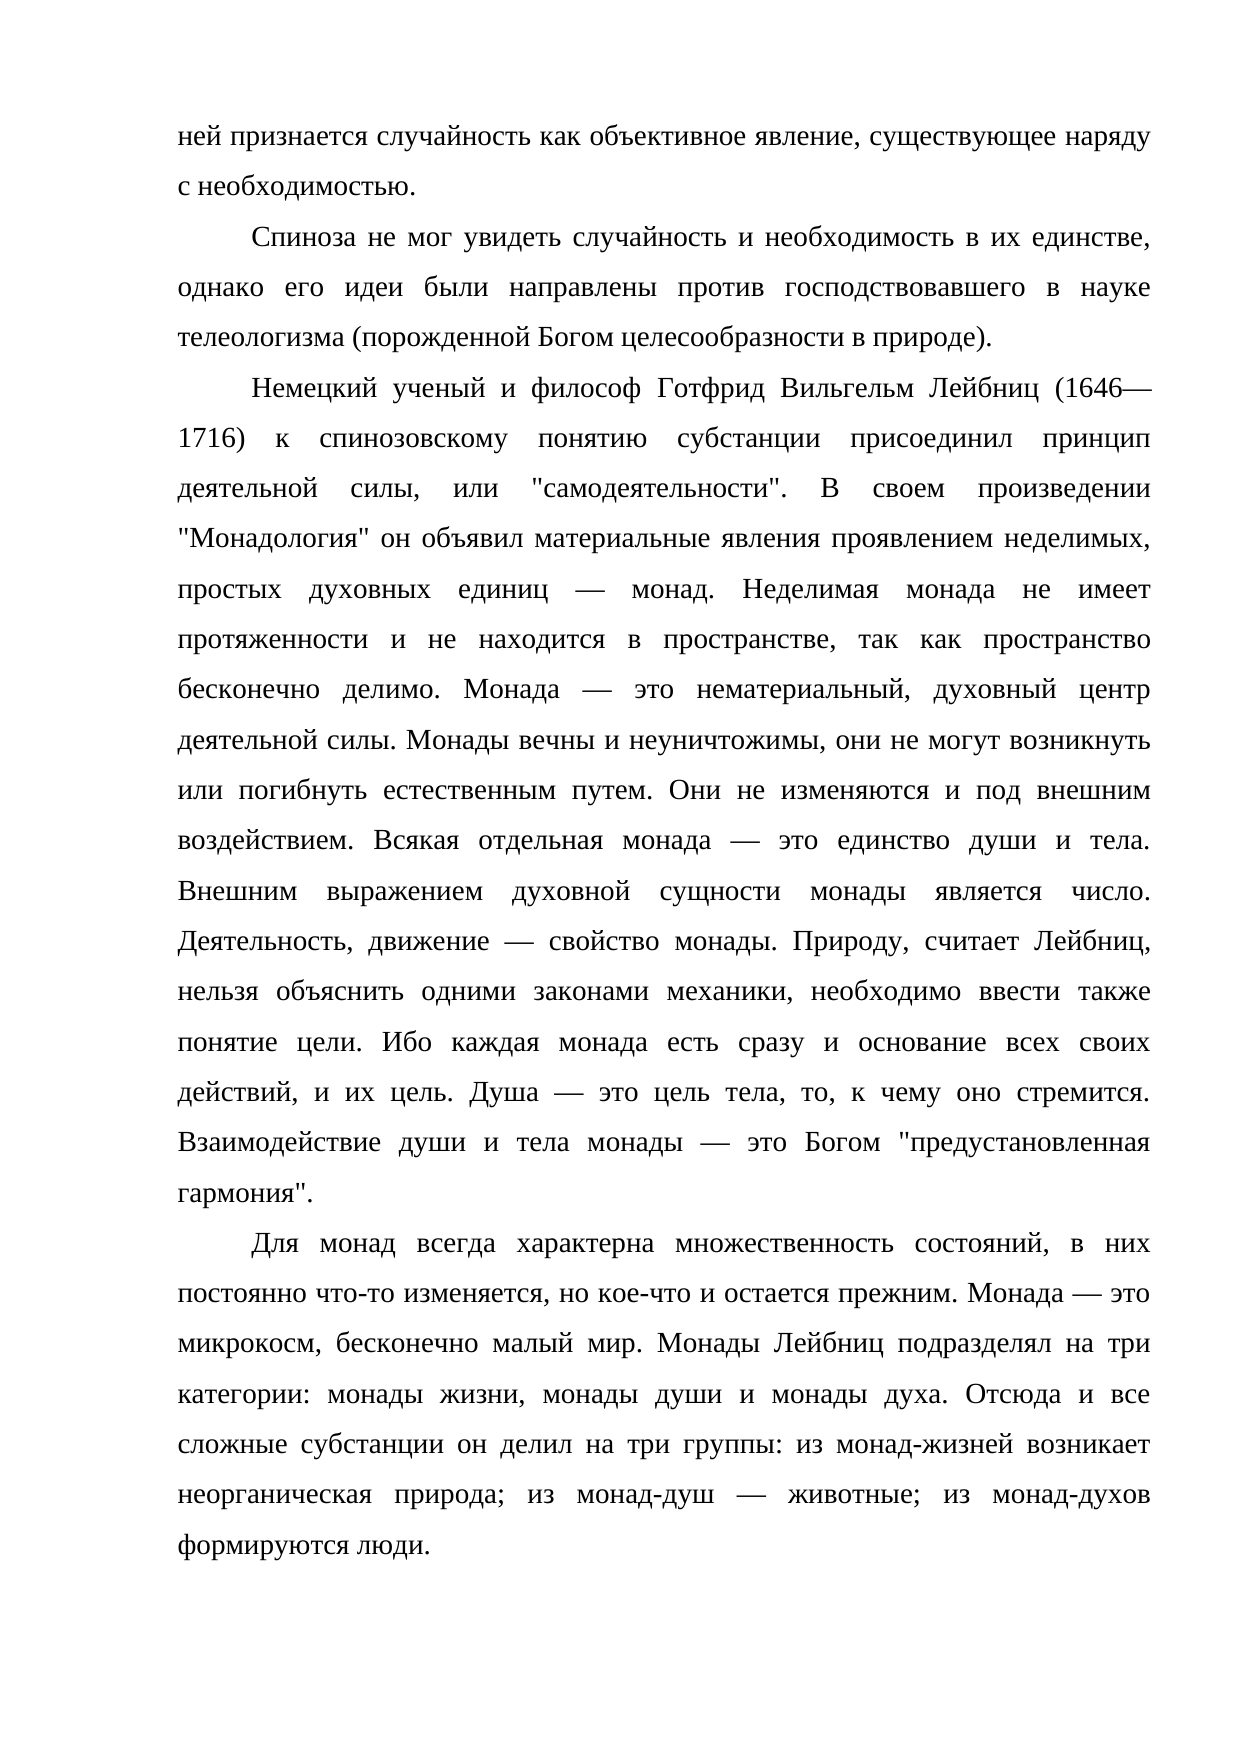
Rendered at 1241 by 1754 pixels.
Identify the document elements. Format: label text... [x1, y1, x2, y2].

text Для монад всегда характерна множественность состояний, в них постоянно что-то изменяется, но кое-что и остается прежним. Монада — это микрокосм, бесконечно малый мир. Монады Лейбниц подразделял на три категории: монады жизни, монады души и монады духа. Отсюда и все сложные субстанции он делил на три группы: из монад-жизней возникает неорганическая природа; из монад-душ — животные; из монад-духов формируются люди. [177, 1225, 1152, 1560]
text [177, 118, 1152, 202]
text Немецкий ученый и философ Готфрид Вильгельм Лейбниц (1646— 1716) к спинозовскому понятию субстанции присоединил принцип деятельной силы, или "самодеятельности". В своем произведении "Монадология" он объявил материальные явления проявлением неделимых, простых духовных единиц — монад. Неделимая монада не имеет протяженности и не находится в пространстве, так как пространство бесконечно делимо. Монада — это нематериальный, духовный центр деятельной силы. Монады вечны и неуничтожимы, они не могут возникнуть или погибнуть естественным путем. Они не изменяются и под внешним воздействием. Всякая отдельная монада — это единство души и тела. Внешним выражением духовной сущности монады является число. Деятельность, движение — свойство монады. Природу, считает Лейбниц, нельзя объяснить одними законами механики, необходимо ввести также понятие цели. Ибо каждая монада есть сразу и основание всех своих действий, и их цель. Душа — это цель тела, то, к чему оно стремится. Взаимодействие души и тела монады — это Богом "предустановленная гармония". [177, 370, 1152, 1208]
text Спиноза не мог увидеть случайность и необходимость в их единстве, однако его идеи были направлены против господствовавшего в науке телеологизма (порожденной Богом целесообразности в природе). [177, 219, 1152, 353]
